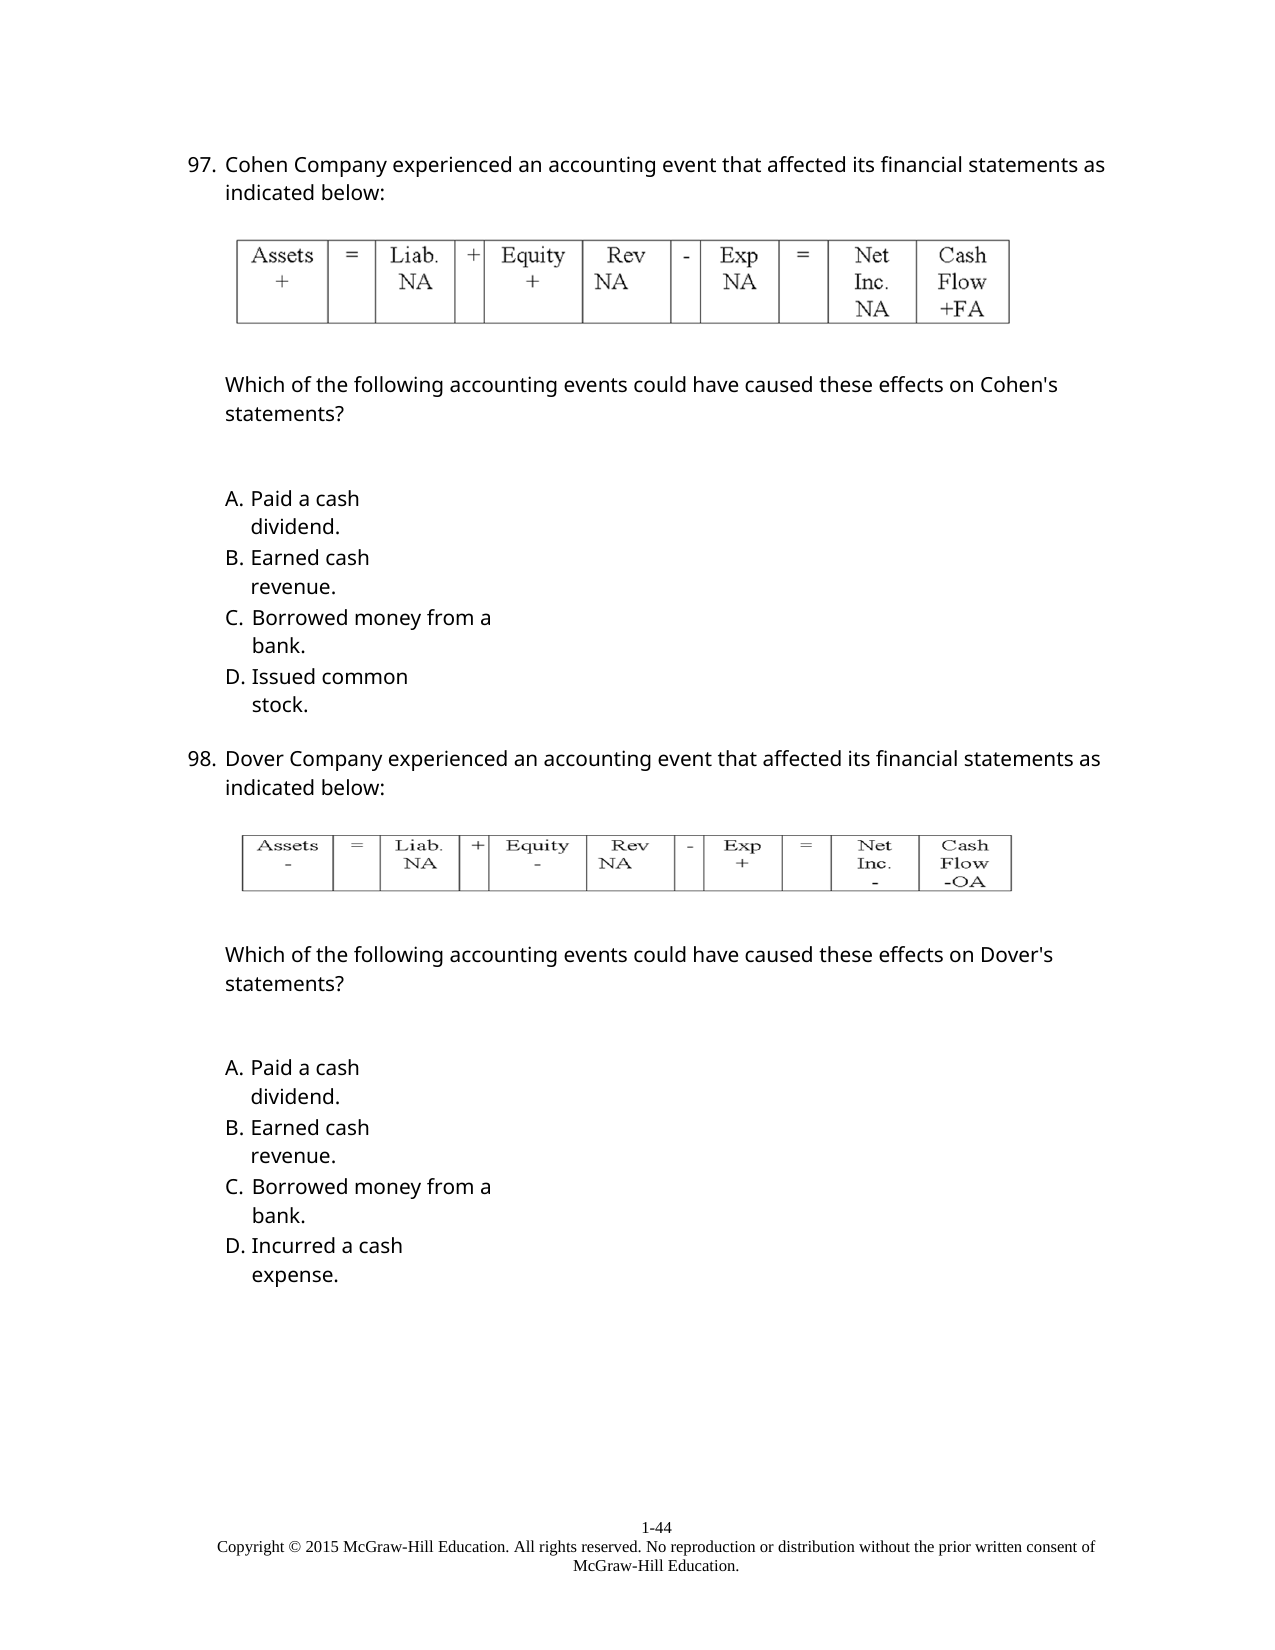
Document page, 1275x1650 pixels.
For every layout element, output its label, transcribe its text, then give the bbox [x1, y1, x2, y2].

table_header Cohen Company experienced an accounting event that affected its financial statements as indicated below: Which of the following accounting events could have caused these effects on Cohen's statements? [225, 150, 1125, 719]
picture [230, 230, 1021, 341]
table_header 98. [188, 745, 225, 1289]
picture [230, 825, 1026, 910]
table_header Dover Company experienced an accounting event that affected its financial statements as indicated below: Which of the following accounting events could have caused these effects on Dover's statements? [225, 745, 1125, 1289]
table_header 97. [188, 150, 225, 719]
